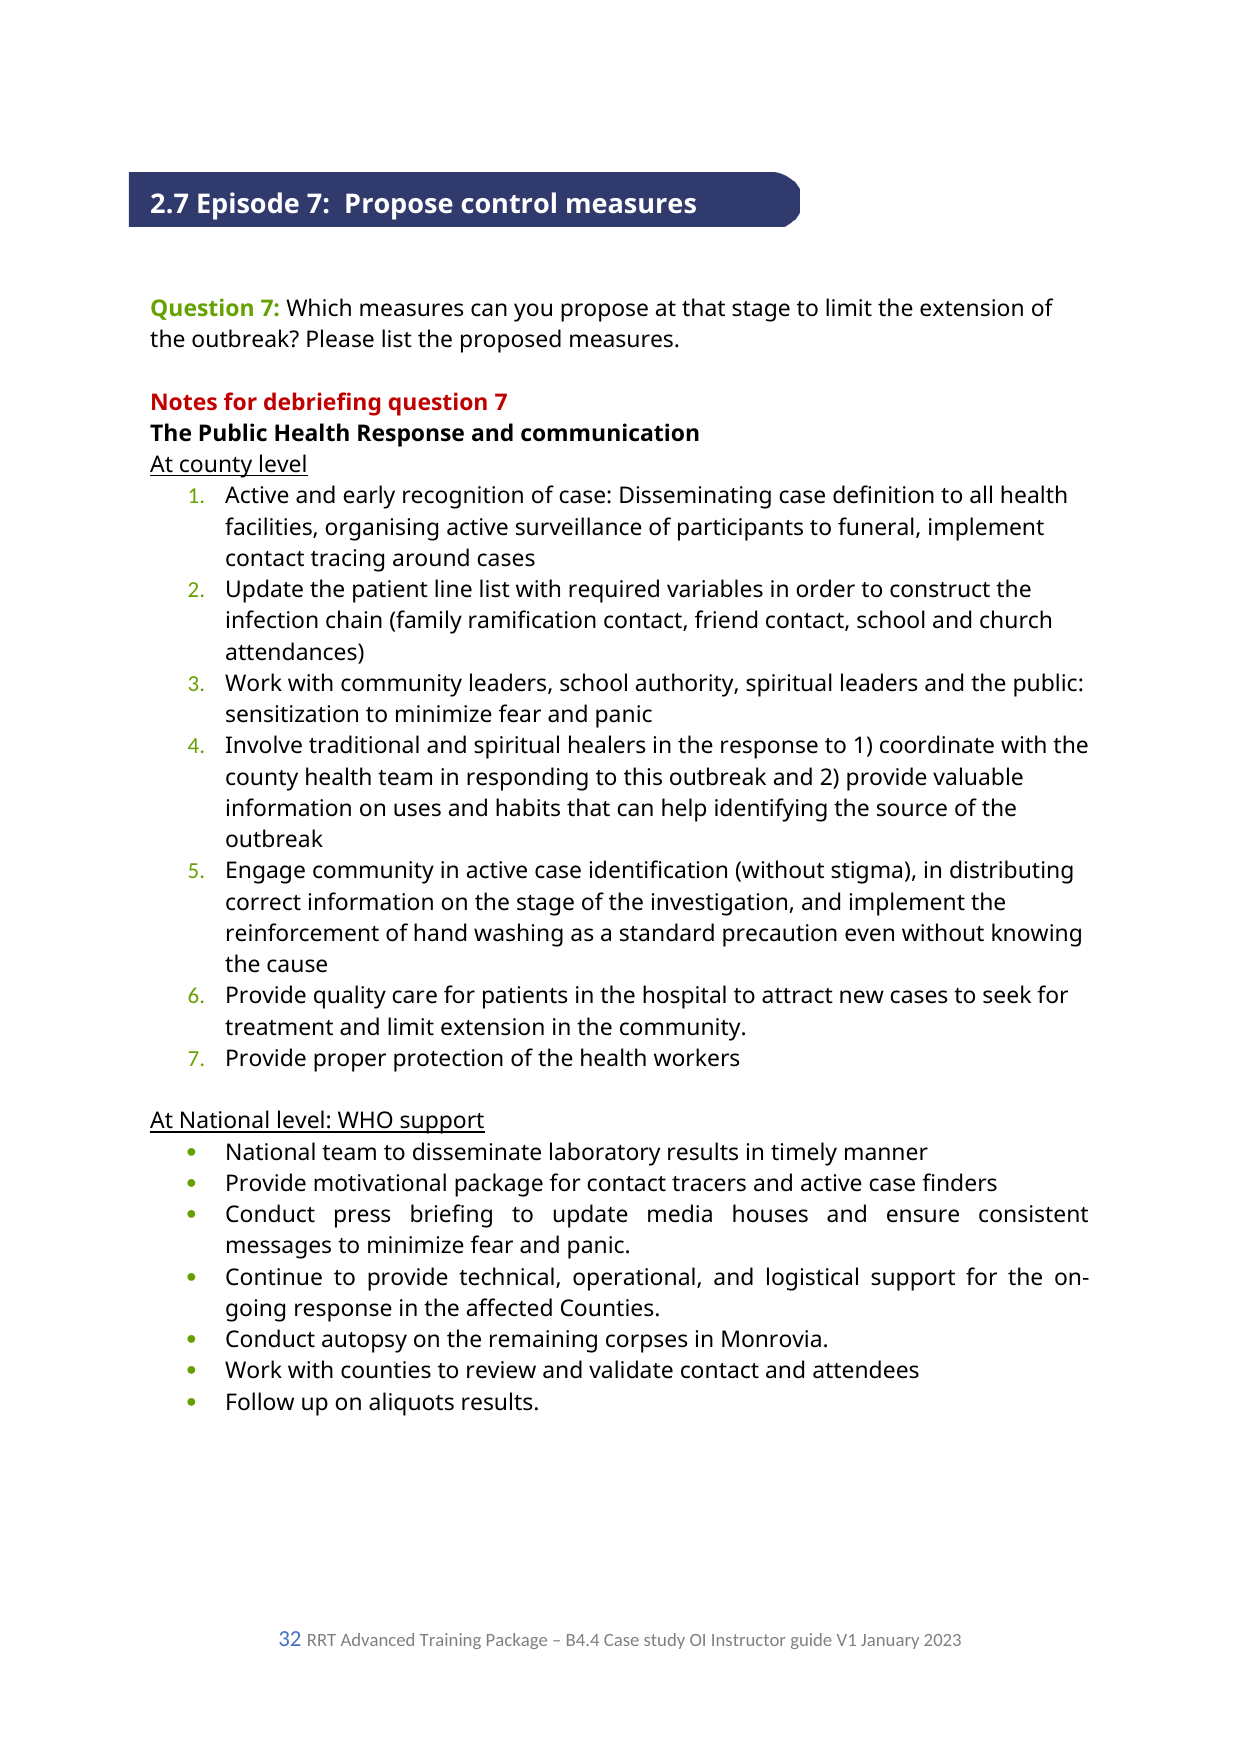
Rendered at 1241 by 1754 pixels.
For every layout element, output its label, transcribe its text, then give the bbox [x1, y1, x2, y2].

list Work with counties to review and validate contact and attendees [187, 1354, 1090, 1386]
text Question 7: Which measures can you propose at that stage to limit the extension of the outbreak? Please list the proposed measures. [150, 292, 1090, 354]
list Continue to provide technical, operational, and logistical support for the on-going response in the affected Counties. [187, 1261, 1090, 1323]
text At county level [150, 448, 1090, 479]
list Provide quality care for patients in the hospital to attract new cases to seek for treatment and limit extension in the community. [187, 979, 1090, 1042]
text At National level: WHO support [150, 1104, 1090, 1136]
text Notes for debriefing question 7 [150, 386, 1090, 417]
list Conduct press briefing to update media houses and ensure consistent messages to minimize fear and panic. [187, 1198, 1090, 1261]
subtitle 2.7 Episode 7: Propose control measures [150, 184, 1090, 221]
list Provide proper protection of the health workers [187, 1042, 1090, 1073]
list Conduct autopsy on the remaining corpses in Monrovia. [187, 1323, 1090, 1354]
list Active and early recognition of case: Disseminating case definition to all health facilities, organising active surveillance of participants to funeral, implement contact tracing around cases [187, 479, 1090, 573]
list Involve traditional and spiritual healers in the response to 1) coordinate with the county health team in responding to this outbreak and 2) provide valuable information on uses and habits that can help identifying the source of the outbreak [187, 729, 1090, 854]
list Update the patient line list with required variables in order to construct the infection chain (family ramification contact, friend contact, school and church attendances) [187, 573, 1090, 667]
list Work with community leaders, school authority, spiritual leaders and the public: sensitization to minimize fear and panic [187, 667, 1090, 729]
list Follow up on aliquots results. [187, 1386, 1090, 1417]
list Engage community in active case identification (without stigma), in distributing correct information on the stage of the investigation, and implement the reinforcement of hand washing as a standard precaution even without knowing the cause [187, 854, 1090, 979]
text The Public Health Response and communication [150, 417, 1090, 448]
list National team to disseminate laboratory results in timely manner [187, 1136, 1090, 1167]
list Provide motivational package for contact tracers and active case finders [187, 1167, 1090, 1198]
